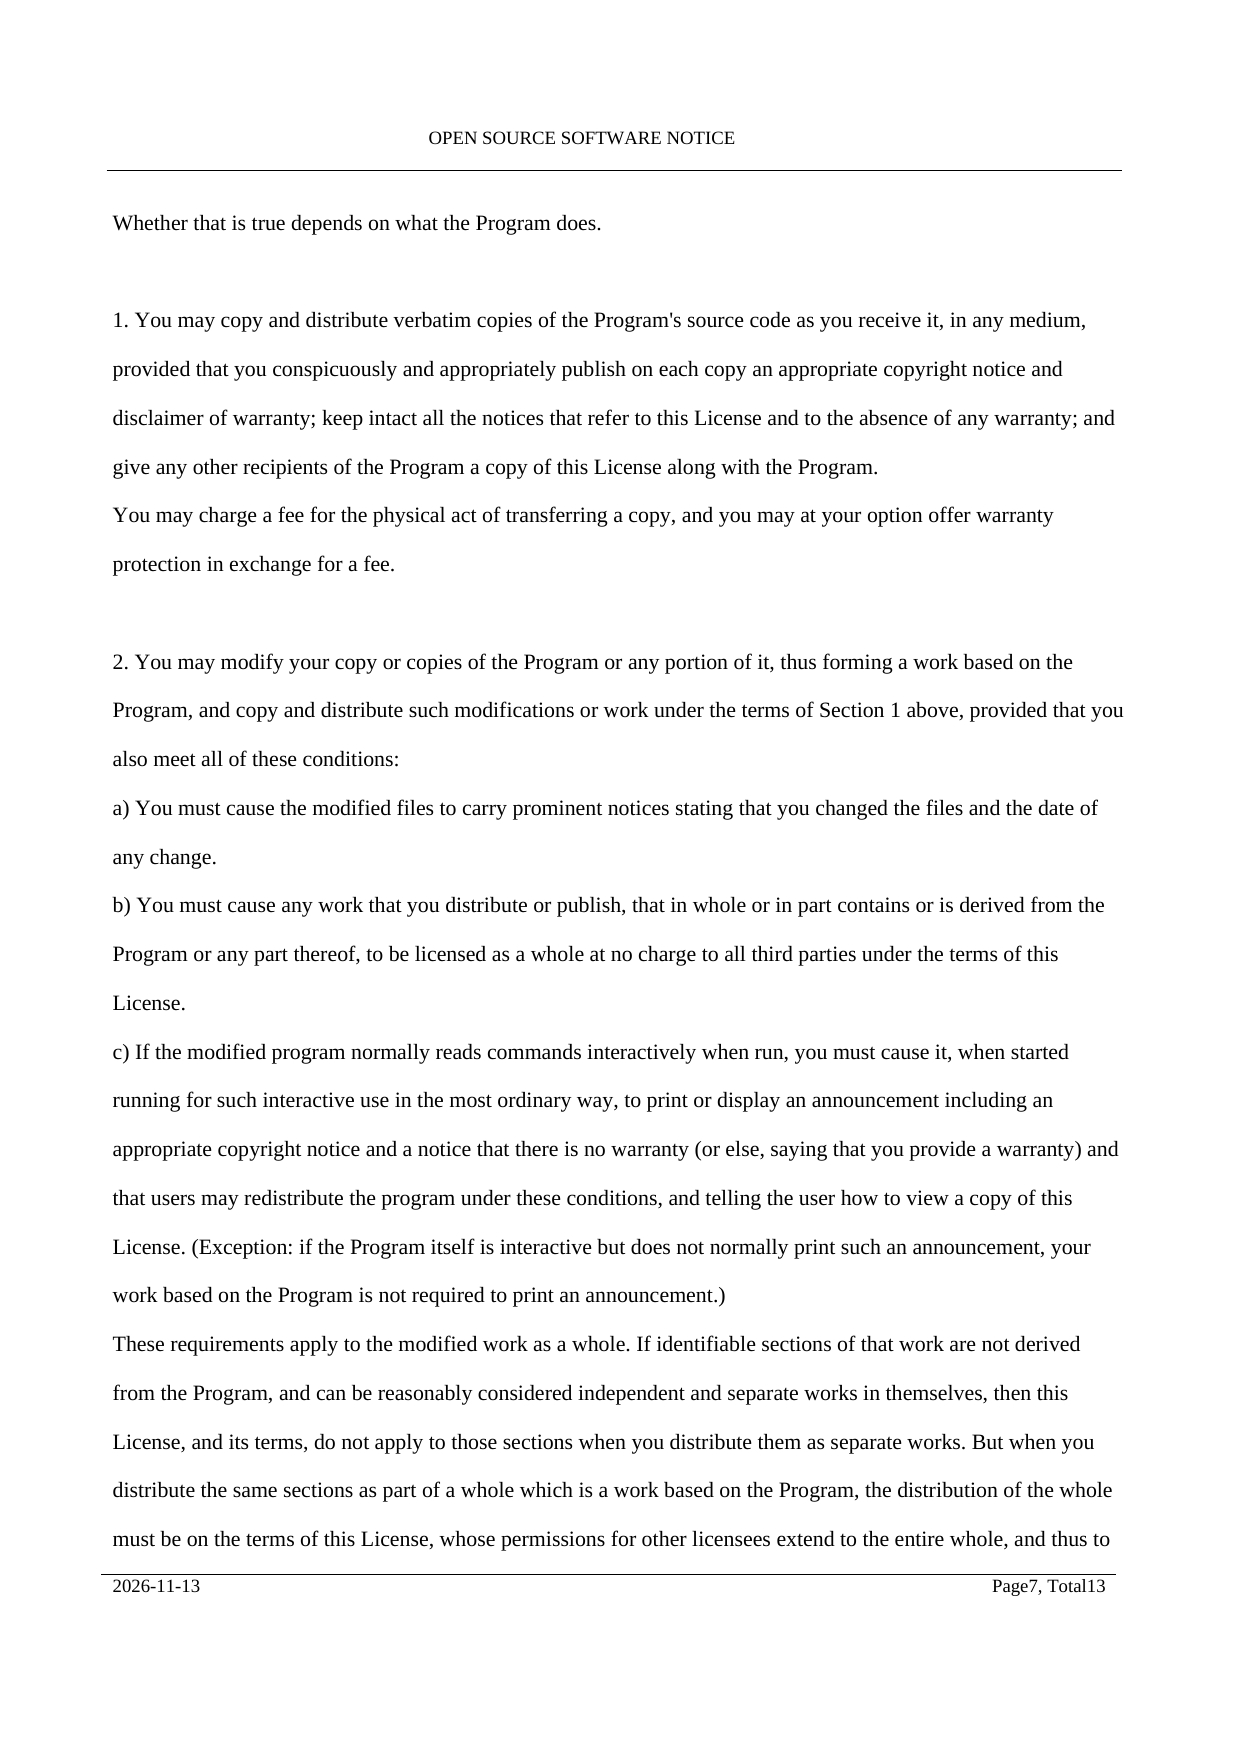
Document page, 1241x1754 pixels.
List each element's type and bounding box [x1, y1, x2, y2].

text [112, 206, 1128, 1555]
